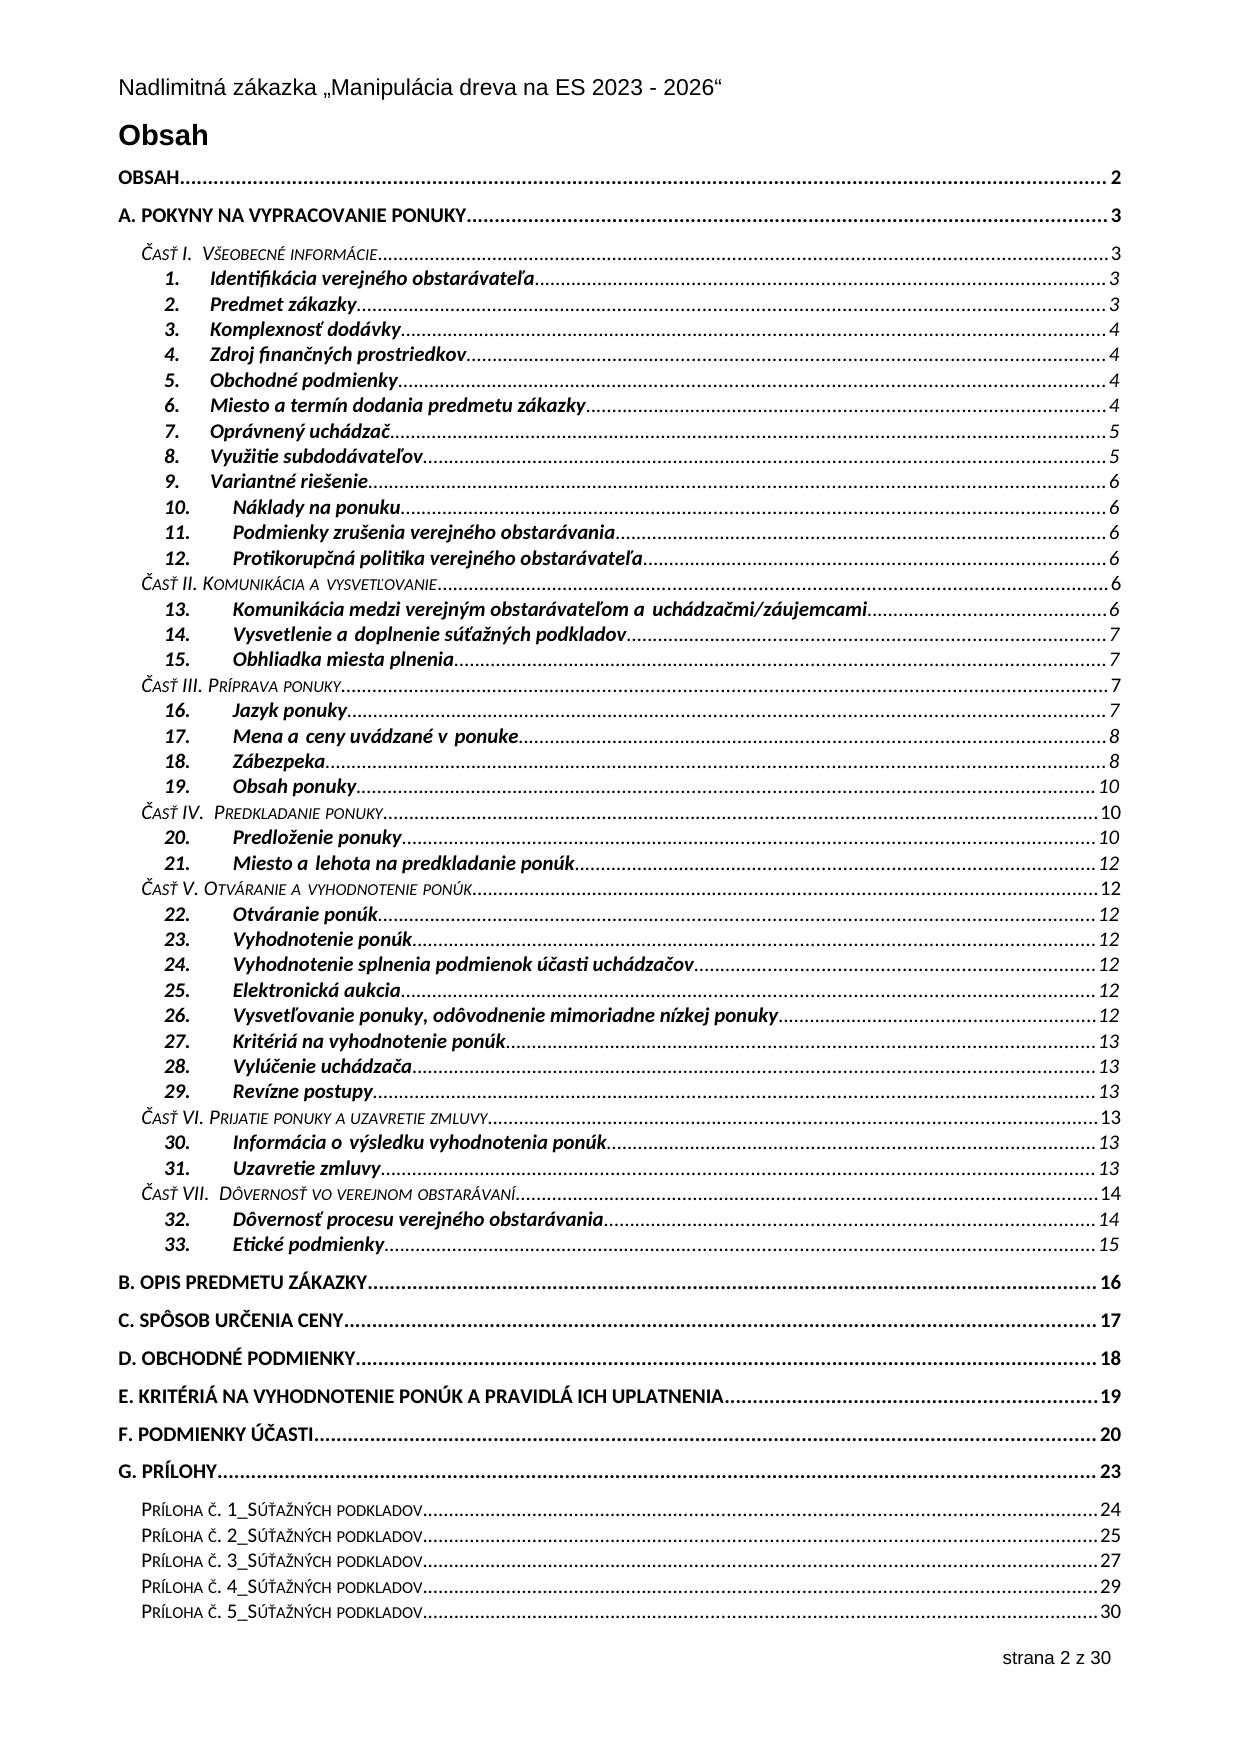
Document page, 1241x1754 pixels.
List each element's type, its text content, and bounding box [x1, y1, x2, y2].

text G. PRÍLOHY 23 [118, 1459, 1122, 1484]
text E. KRITÉRIÁ NA VYHODNOTENIE PONÚK A PRAVIDLÁ ICH UPLATNENIA 19 [118, 1383, 1122, 1408]
text Časť VII. Dôvernosť vo verejnom obstarávaní 14 [141, 1180, 1122, 1206]
text 7. Oprávnený uchádzač 5 [164, 418, 1122, 443]
text Príloha č. 3_Súťažných podkladov 27 [141, 1547, 1122, 1573]
text 24. Vyhodnotenie splnenia podmienok účasti uchádzačov 12 [164, 952, 1122, 977]
text F. PODMIENKY ÚČASTI 20 [118, 1421, 1122, 1446]
text 2. Predmet zákazky 3 [164, 291, 1122, 316]
text 4. Zdroj finančných prostriedkov 4 [164, 342, 1122, 367]
text 3. Komplexnosť dodávky 4 [164, 316, 1122, 342]
text Časť IV. Predkladanie ponuky 10 [141, 799, 1122, 824]
text 28. Vylúčenie uchádzača 13 [164, 1053, 1122, 1079]
text 12. Protikorupčná politika verejného obstarávateľa 6 [164, 545, 1122, 570]
text 17. Mena a ceny uvádzané v ponuke 8 [164, 723, 1122, 748]
text D. OBCHODNÉ PODMIENKY 18 [118, 1345, 1122, 1370]
text Časť V. Otváranie a vyhodnotenie ponúk 12 [141, 875, 1122, 901]
text 22. Otváranie ponúk 12 [164, 901, 1122, 926]
text 16. Jazyk ponuky 7 [164, 697, 1122, 723]
text Časť I. Všeobecné informácie 3 [141, 240, 1122, 265]
text C. SPÔSOB URČENIA CENY 17 [118, 1307, 1122, 1332]
text Príloha č. 4_Súťažných podkladov 29 [141, 1573, 1122, 1598]
text 5. Obchodné podmienky 4 [164, 367, 1122, 392]
text Príloha č. 2_Súťažných podkladov 25 [141, 1522, 1122, 1547]
text 15. Obhliadka miesta plnenia 7 [164, 647, 1122, 672]
text 26. Vysvetľovanie ponuky, odôvodnenie mimoriadne nízkej ponuky 12 [164, 1002, 1122, 1028]
text 23. Vyhodnotenie ponúk 12 [164, 926, 1122, 952]
text B. OPIS PREDMETU ZÁKAZKY 16 [118, 1269, 1122, 1294]
text Príloha č. 1_Súťažných podkladov 24 [141, 1497, 1122, 1522]
text 27. Kritériá na vyhodnotenie ponúk 13 [164, 1028, 1122, 1053]
text 9. Variantné riešenie 6 [164, 469, 1122, 494]
text 30. Informácia o výsledku vyhodnotenia ponúk 13 [164, 1129, 1122, 1155]
subtitle Obsah [118, 118, 1122, 152]
text Časť VI. Prijatie ponuky a uzavretie zmluvy 13 [141, 1104, 1122, 1129]
text 29. Revízne postupy 13 [164, 1079, 1122, 1104]
text 20. Predloženie ponuky 10 [164, 824, 1122, 850]
text 1. Identifikácia verejného obstarávateľa 3 [164, 265, 1122, 291]
text 31. Uzavretie zmluvy 13 [164, 1155, 1122, 1180]
text 32. Dôvernosť procesu verejného obstarávania 14 [164, 1206, 1122, 1231]
text 19. Obsah ponuky 10 [164, 774, 1122, 799]
text 8. Využitie subdodávateľov 5 [164, 443, 1122, 469]
text 6. Miesto a termín dodania predmetu zákazky 4 [164, 392, 1122, 418]
text Časť II. Komunikácia a vysvetľovanie 6 [141, 570, 1122, 596]
text 25. Elektronická aukcia 12 [164, 977, 1122, 1002]
text 14. Vysvetlenie a doplnenie súťažných podkladov 7 [164, 621, 1122, 647]
text 11. Podmienky zrušenia verejného obstarávania 6 [164, 519, 1122, 545]
text 21. Miesto a lehota na predkladanie ponúk 12 [164, 850, 1122, 875]
text Časť III. Príprava ponuky 7 [141, 672, 1122, 697]
text 10. Náklady na ponuku 6 [164, 494, 1122, 519]
text 18. Zábezpeka 8 [164, 748, 1122, 774]
text 13. Komunikácia medzi verejným obstarávateľom a uchádzačmi/záujemcami 6 [164, 596, 1122, 621]
text Obsah 2 [118, 164, 1122, 189]
text A. POKYNY NA VYPRACOVANIE PONUKY 3 [118, 202, 1122, 227]
text 33. Etické podmienky 15 [164, 1231, 1122, 1257]
text Príloha č. 5_Súťažných podkladov 30 [141, 1598, 1122, 1624]
